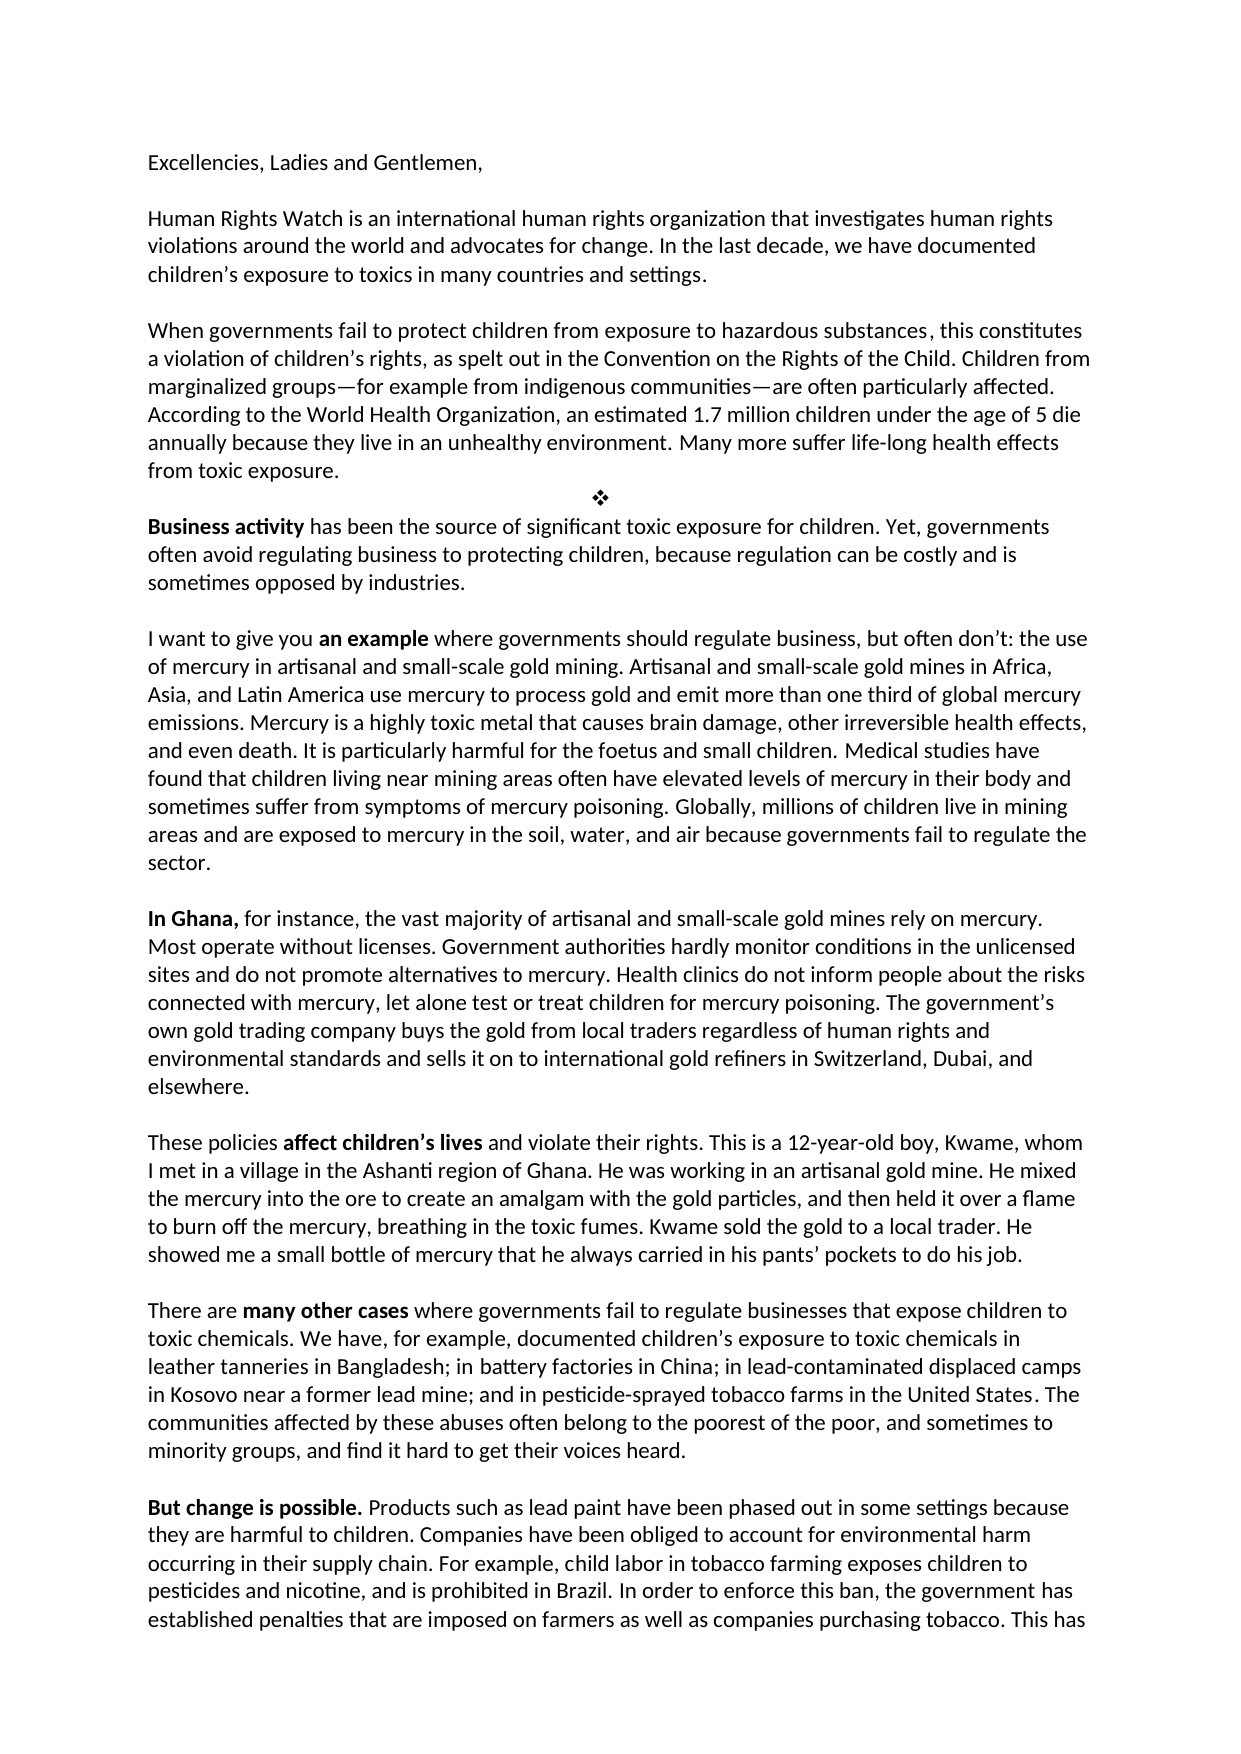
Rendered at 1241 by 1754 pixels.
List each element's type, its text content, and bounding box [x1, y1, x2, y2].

text I want to give you an example where governments should regulate business, but often don’t: the use of mercury in artisanal and small-scale gold mining. Artisanal and small-scale gold mines in Africa, Asia, and Latin America use mercury to process gold and emit more than one third of global mercury emissions. Mercury is a highly toxic metal that causes brain damage, other irreversible health effects, and even death. It is particularly harmful for the foetus and small children. Medical studies have found that children living near mining areas often have elevated levels of mercury in their body and sometimes suffer from symptoms of mercury poisoning. Globally, millions of children live in mining areas and are exposed to mercury in the soil, water, and air because governments fail to regulate the sector. [148, 624, 1093, 876]
text These policies affect children’s lives and violate their rights. This is a 12-year-old boy, Kwame, whom I met in a village in the Ashanti region of Ghana. He was working in an artisanal gold mine. He mixed the mercury into the ore to create an amalgam with the gold particles, and then held it over a flame to burn off the mercury, breathing in the toxic fumes. Kwame sold the gold to a local trader. He showed me a small bottle of mercury that he always carried in his pants’ pockets to do his job. [148, 1128, 1093, 1268]
text Business activity has been the source of significant toxic exposure for children. Yet, governments often avoid regulating business to protecting children, because regulation can be costly and is sometimes opposed by industries. [148, 512, 1093, 596]
text Human Rights Watch is an international human rights organization that investigates human rights violations around the world and advocates for change. In the last decade, we have documented children’s exposure to toxics in many countries and settings. [148, 204, 1093, 288]
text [148, 1493, 1093, 1633]
text There are many other cases where governments fail to regulate businesses that expose children to toxic chemicals. We have, for example, documented children’s exposure to toxic chemicals in leather tanneries in Bangladesh; in battery factories in China; in lead-contaminated displaced camps in Kosovo near a former lead mine; and in pesticide-sprayed tobacco farms in the United States. The communities affected by these abuses often belong to the poorest of the poor, and sometimes to minority groups, and find it hard to get their voices heard. [148, 1296, 1093, 1464]
text In Ghana, for instance, the vast majority of artisanal and small-scale gold mines rely on mercury. Most operate without licenses. Government authorities hardly monitor conditions in the unlicensed sites and do not promote alternatives to mercury. Health clinics do not inform people about the risks connected with mercury, let alone test or treat children for mercury poisoning. The government’s own gold trading company buys the gold from local traders regardless of human rights and environmental standards and sells it on to international gold refiners in Switzerland, Dubai, and elsewhere. [148, 904, 1093, 1100]
text Excellencies, Ladies and Gentlemen, [148, 148, 1093, 176]
text When governments fail to protect children from exposure to hazardous substances, this constitutes a violation of children’s rights, as spelt out in the Convention on the Rights of the Child. Children from marginalized groups—for example from indigenous communities—are often particularly affected. According to the World Health Organization, an estimated 1.7 million children under the age of 5 die annually because they live in an unhealthy environment. Many more suffer life-long health effects from toxic exposure. [148, 316, 1093, 484]
